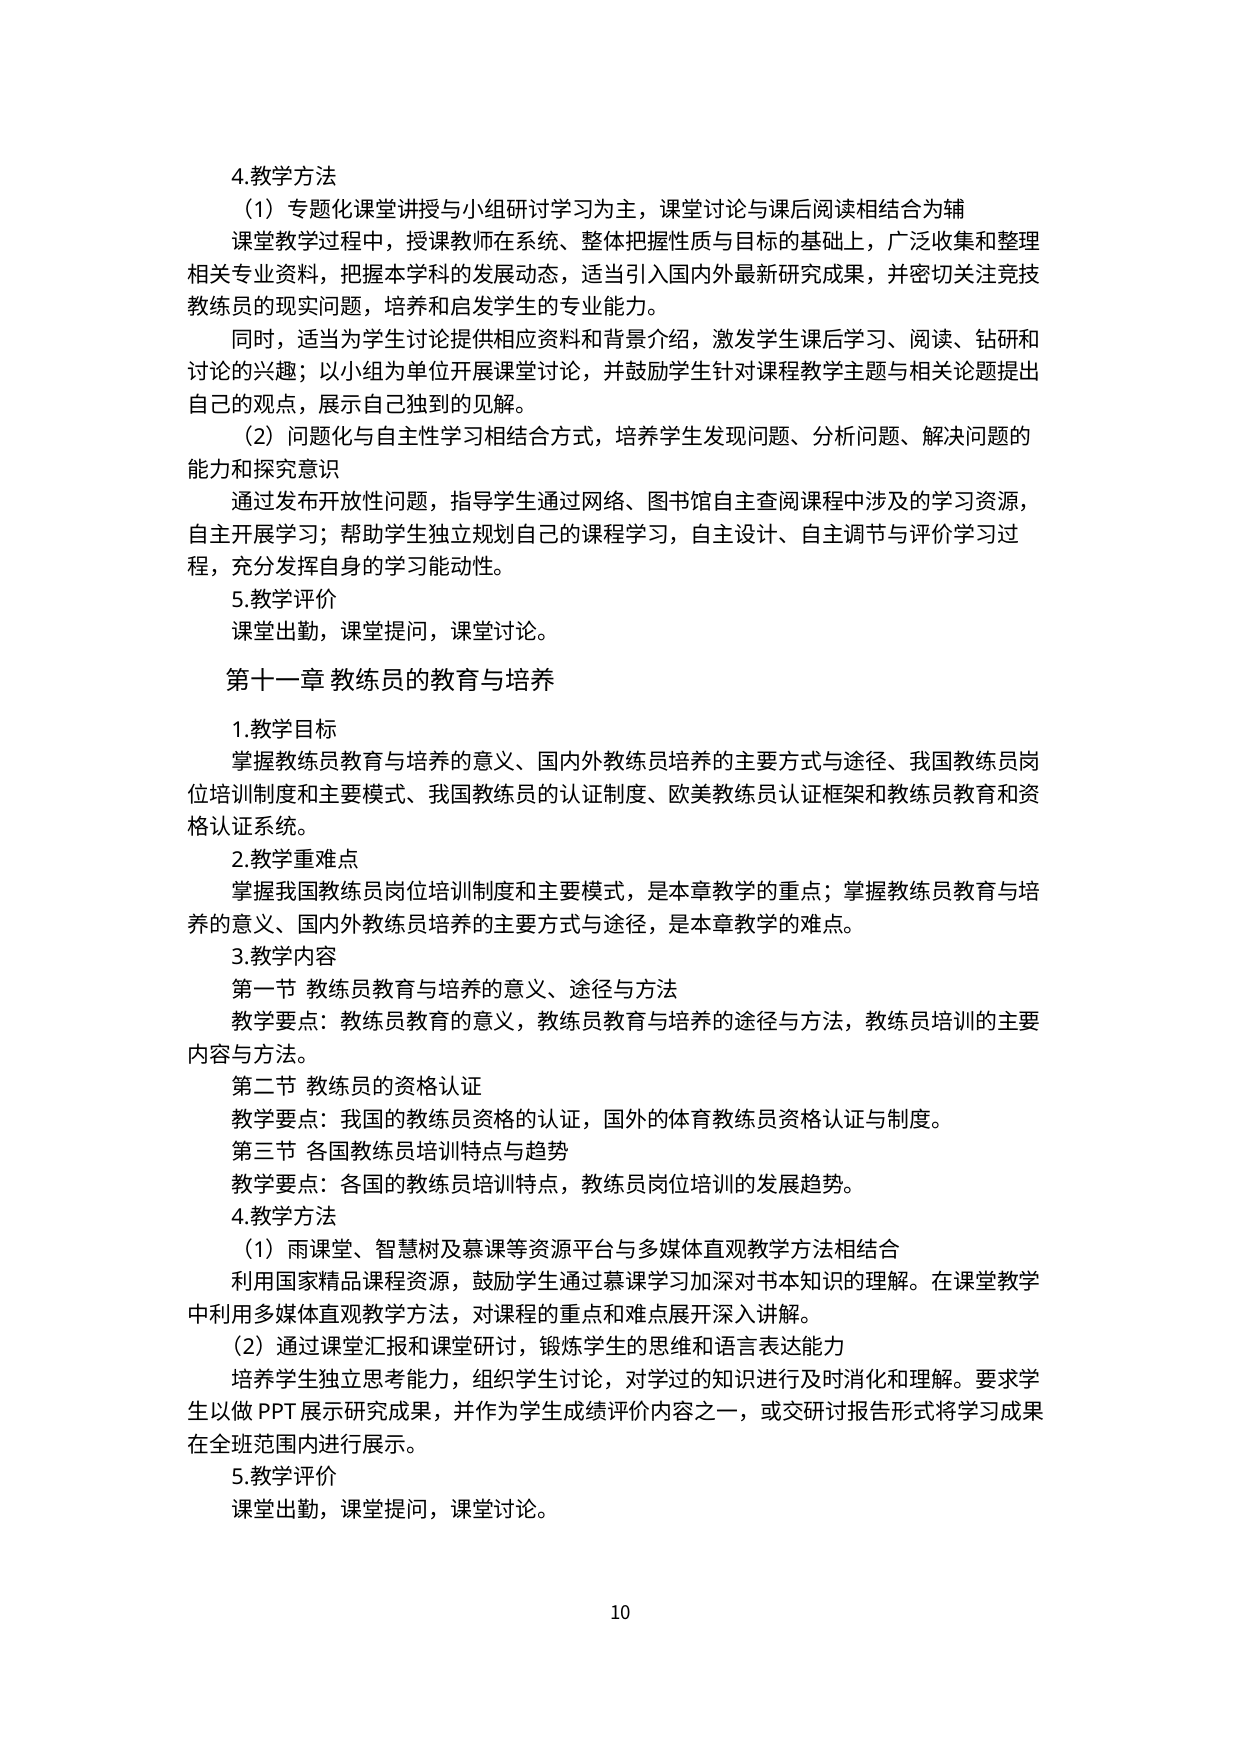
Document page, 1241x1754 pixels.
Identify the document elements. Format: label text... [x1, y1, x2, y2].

text 5.教学评价 [187, 1459, 1053, 1491]
text 课堂出勤，课堂提问，课堂讨论。 [187, 614, 1053, 646]
text 课堂教学过程中，授课教师在系统、整体把握性质与目标的基础上，广泛收集和整理相关专业资料，把握本学科的发展动态，适当引入国内外最新研究成果，并密切关注竞技教练员的现实问题，培养和启发学生的专业能力。 [187, 224, 1053, 321]
text 1.教学目标 [187, 711, 1053, 744]
text 4.教学方法 [187, 1199, 1053, 1231]
text （2）通过课堂汇报和课堂研讨，锻炼学生的思维和语言表达能力 [187, 1329, 1053, 1361]
text 利用国家精品课程资源，鼓励学生通过慕课学习加深对书本知识的理解。在课堂教学中利用多媒体直观教学方法，对课程的重点和难点展开深入讲解。 [187, 1264, 1053, 1329]
text 第十一章 教练员的教育与培养 [187, 646, 1053, 711]
text 2.教学重难点 [187, 841, 1053, 874]
text 第三节 各国教练员培训特点与趋势 [187, 1134, 1053, 1166]
text 课堂出勤，课堂提问，课堂讨论。 [187, 1491, 1053, 1524]
text 培养学生独立思考能力，组织学生讨论，对学过的知识进行及时消化和理解。要求学生以做PPT展示研究成果，并作为学生成绩评价内容之一，或交研讨报告形式将学习成果在全班范围内进行展示。 [187, 1361, 1053, 1459]
text 教学要点：各国的教练员培训特点，教练员岗位培训的发展趋势。 [187, 1166, 1053, 1199]
text 教学要点：我国的教练员资格的认证，国外的体育教练员资格认证与制度。 [187, 1101, 1053, 1134]
text 通过发布开放性问题，指导学生通过网络、图书馆自主查阅课程中涉及的学习资源，自主开展学习；帮助学生独立规划自己的课程学习，自主设计、自主调节与评价学习过程，充分发挥自身的学习能动性。 [187, 484, 1053, 581]
text 第一节 教练员教育与培养的意义、途径与方法 [187, 971, 1053, 1004]
text （2）问题化与自主性学习相结合方式，培养学生发现问题、分析问题、解决问题的能力和探究意识 [187, 419, 1053, 484]
text 教学要点：教练员教育的意义，教练员教育与培养的途径与方法，教练员培训的主要内容与方法。 [187, 1004, 1053, 1069]
text （1）雨课堂、智慧树及慕课等资源平台与多媒体直观教学方法相结合 [187, 1231, 1053, 1264]
text 第二节 教练员的资格认证 [187, 1069, 1053, 1101]
text 掌握我国教练员岗位培训制度和主要模式，是本章教学的重点；掌握教练员教育与培养的意义、国内外教练员培养的主要方式与途径，是本章教学的难点。 [187, 874, 1053, 939]
text 5.教学评价 [187, 581, 1053, 614]
text 3.教学内容 [187, 939, 1053, 971]
text 同时，适当为学生讨论提供相应资料和背景介绍，激发学生课后学习、阅读、钻研和讨论的兴趣；以小组为单位开展课堂讨论，并鼓励学生针对课程教学主题与相关论题提出自己的观点，展示自己独到的见解。 [187, 321, 1053, 419]
text （1）专题化课堂讲授与小组研讨学习为主，课堂讨论与课后阅读相结合为辅 [187, 191, 1053, 224]
text 4.教学方法 [187, 159, 1053, 191]
text 掌握教练员教育与培养的意义、国内外教练员培养的主要方式与途径、我国教练员岗位培训制度和主要模式、我国教练员的认证制度、欧美教练员认证框架和教练员教育和资格认证系统。 [187, 744, 1053, 841]
